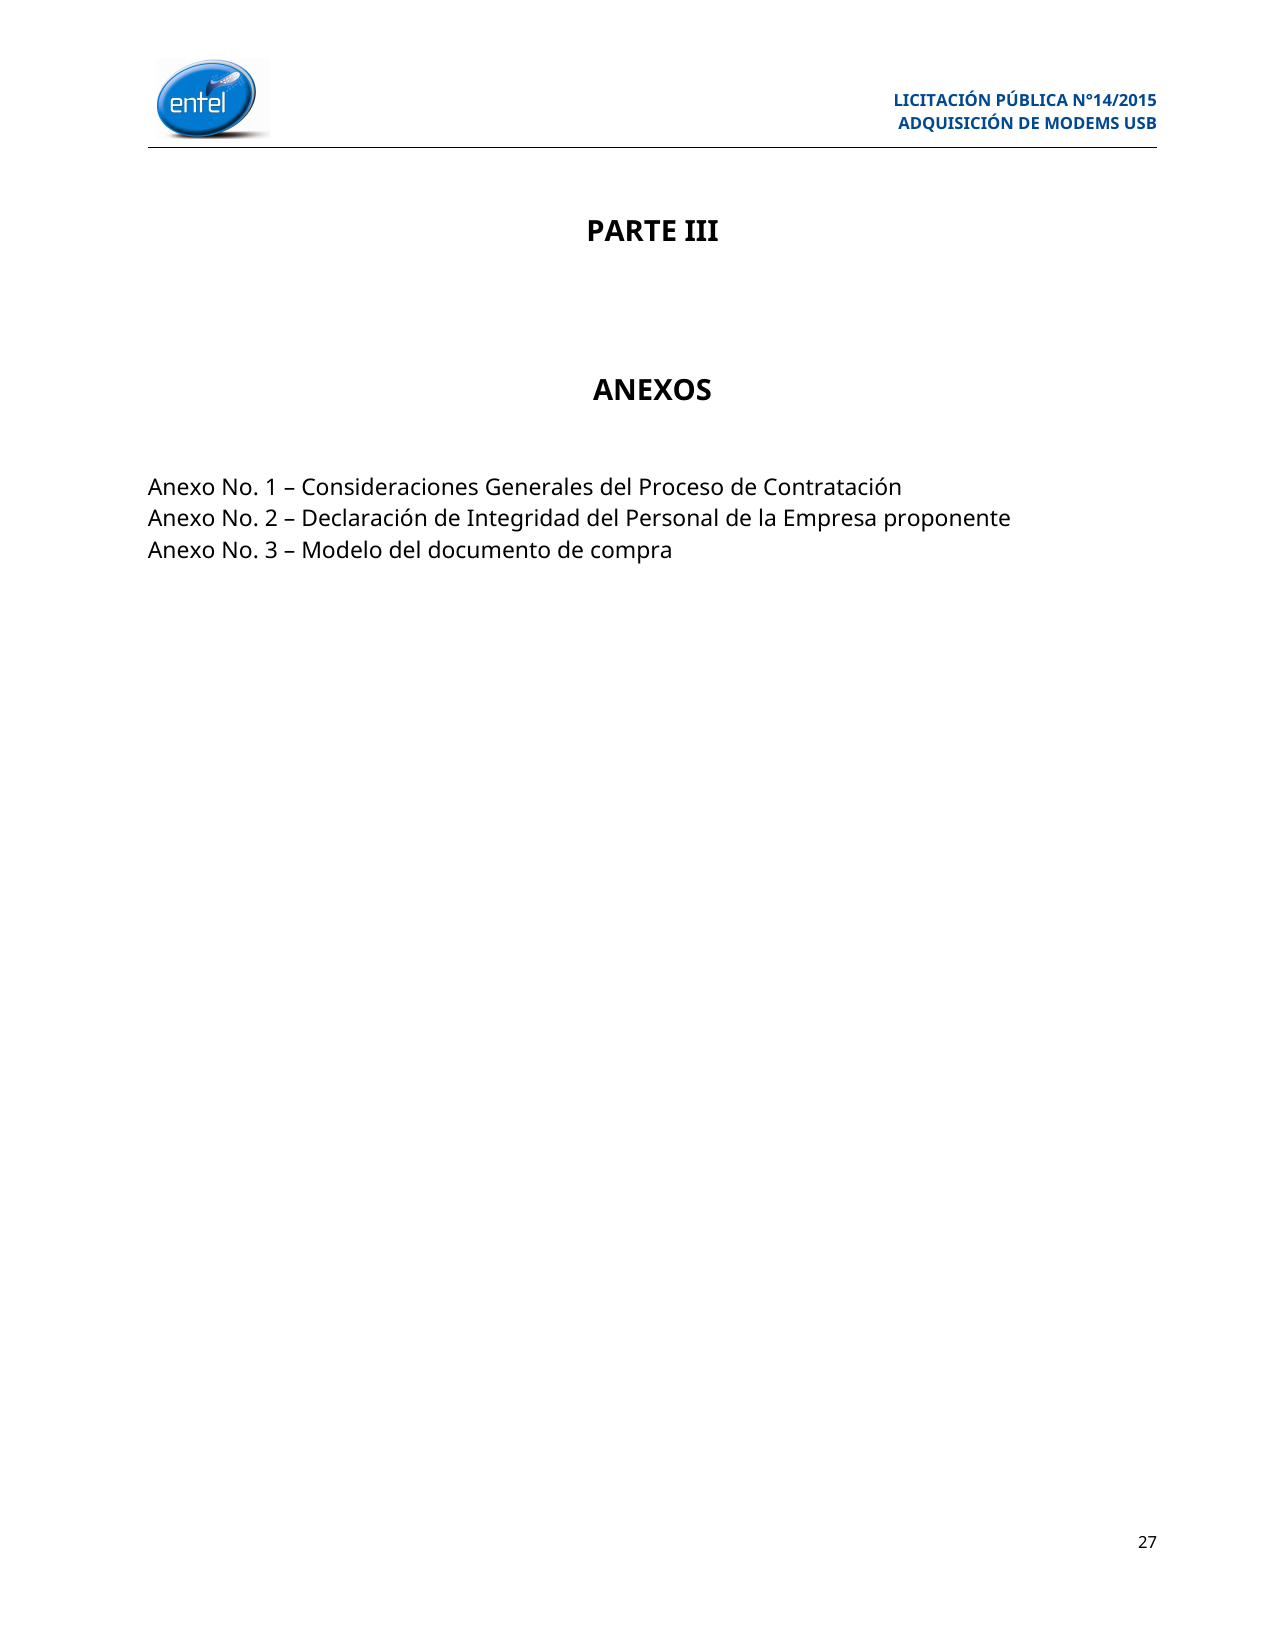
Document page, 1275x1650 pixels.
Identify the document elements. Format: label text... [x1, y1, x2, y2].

text Anexo No. 3 – Modelo del documento de compra [148, 533, 1157, 565]
text Anexo No. 1 – Consideraciones Generales del Proceso de Contratación [148, 471, 1157, 502]
text Anexo No. 2 – Declaración de Integridad del Personal de la Empresa proponente [148, 502, 1157, 533]
picture [156, 59, 271, 139]
text ANEXOS [148, 369, 1157, 408]
subtitle PARTE III [148, 210, 1157, 250]
